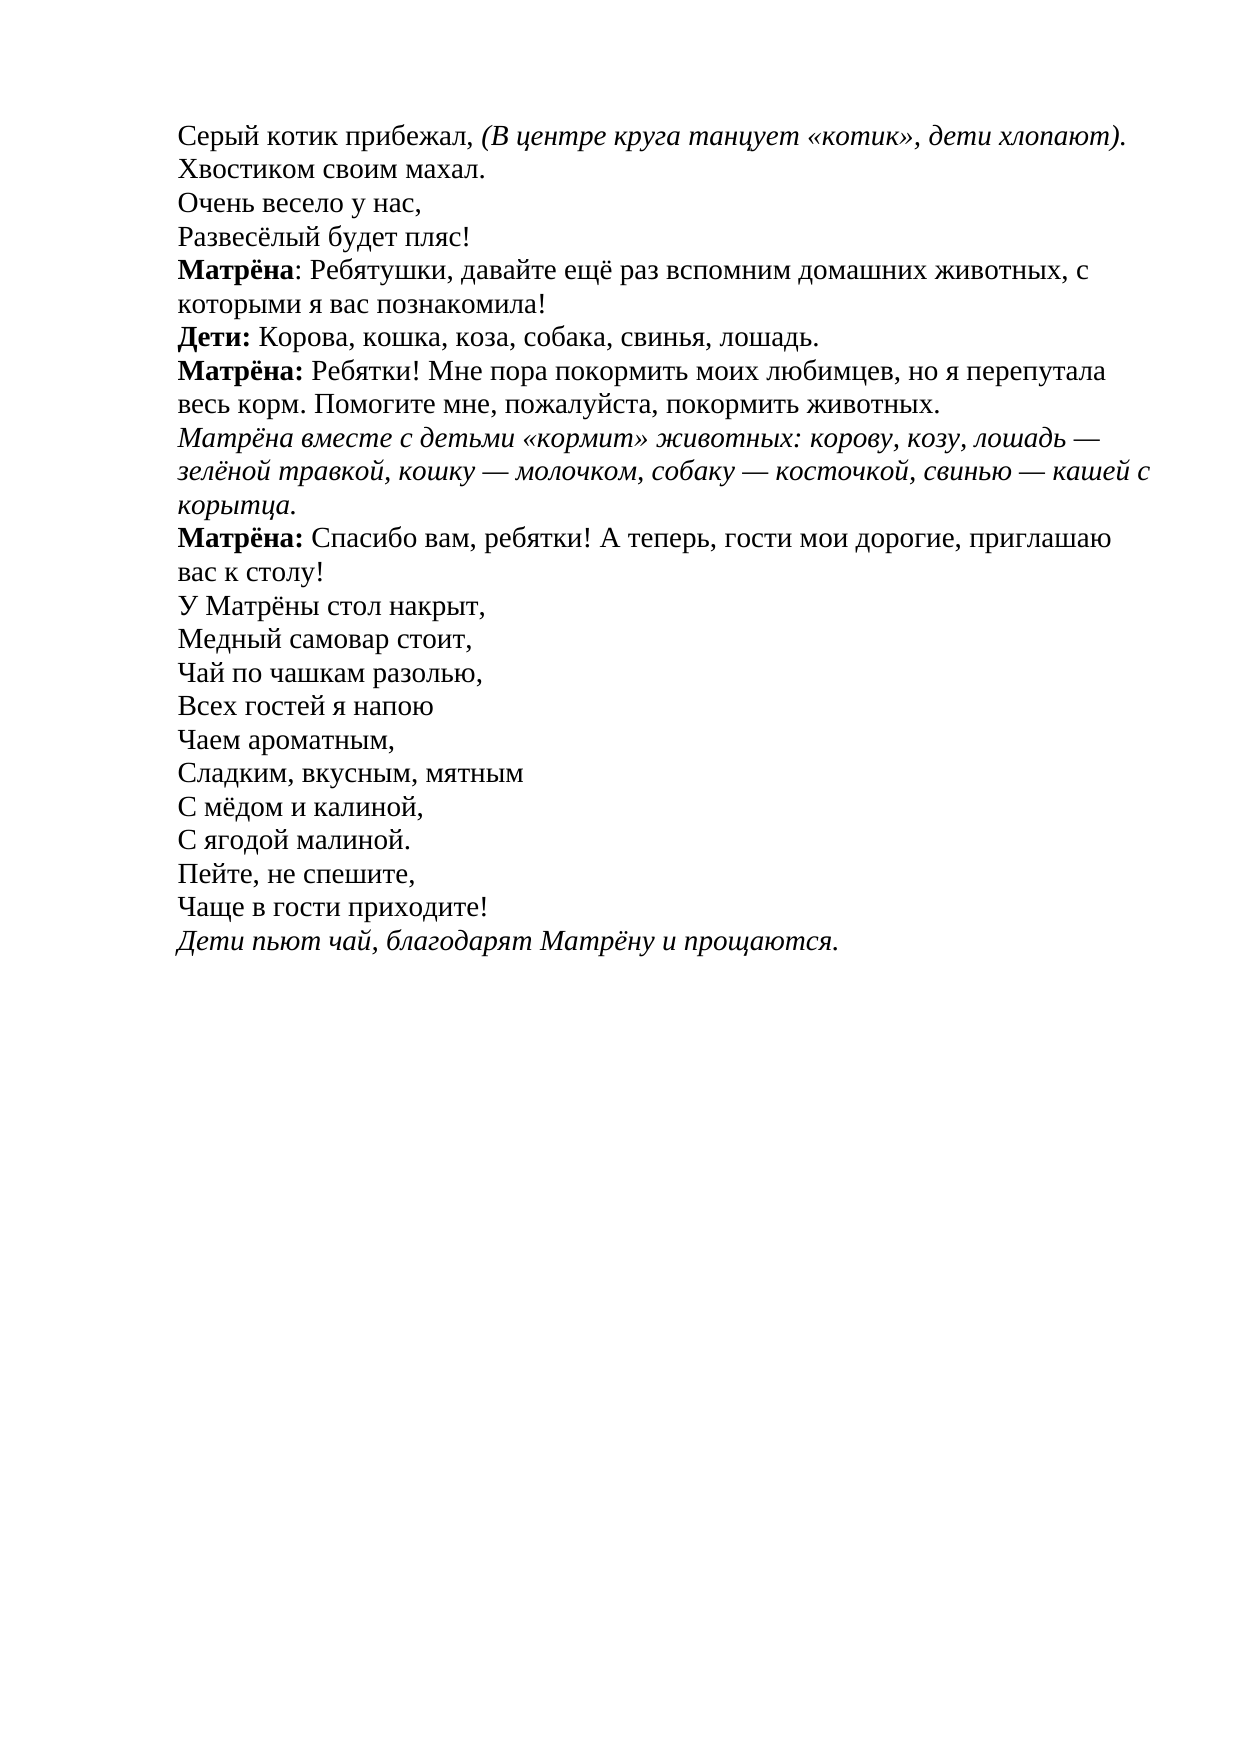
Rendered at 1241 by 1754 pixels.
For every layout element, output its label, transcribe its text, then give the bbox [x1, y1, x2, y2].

text Чаще в гости приходите! [177, 889, 1152, 923]
text Развесёлый будет пляс! [177, 219, 1152, 252]
text Матрёна: Спасибо вам, ребятки! А теперь, гости мои дорогие, приглашаю вас к столу! [177, 521, 1152, 588]
text Матрёна вместе с детьми «кормит» животных: корову, козу, лошадь — зелёной травкой, кошку — молочком, собаку — косточкой, свинью — кашей с корытца. [177, 420, 1152, 521]
text Очень весело у нас, [177, 185, 1152, 219]
text С мёдом и калиной, [177, 789, 1152, 822]
text Сладким, вкусным, мятным [177, 755, 1152, 789]
text Серый котик прибежал, (В центре круга танцует «котик», дети хлопают). [177, 118, 1152, 152]
text Матрёна: Ребятушки, давайте ещё раз вспомним домашних животных, с которыми я вас познакомила! [177, 252, 1152, 319]
text Чаем ароматным, [177, 722, 1152, 755]
text Дети: Корова, кошка, коза, собака, свинья, лошадь. [177, 319, 1152, 353]
text Матрёна: Ребятки! Мне пора покормить моих любимцев, но я перепутала весь корм. Помогите мне, пожалуйста, покормить животных. [177, 353, 1152, 420]
text Чай по чашкам разолью, [177, 655, 1152, 688]
text С ягодой малиной. [177, 822, 1152, 856]
text Медный самовар стоит, [177, 621, 1152, 655]
text Дети пьют чай, благодарят Матрёну и прощаются. [177, 923, 1152, 957]
text У Матрёны стол накрыт, [177, 588, 1152, 621]
text Пейте, не спешите, [177, 856, 1152, 889]
text Хвостиком своим махал. [177, 152, 1152, 185]
text Всех гостей я напою [177, 688, 1152, 722]
